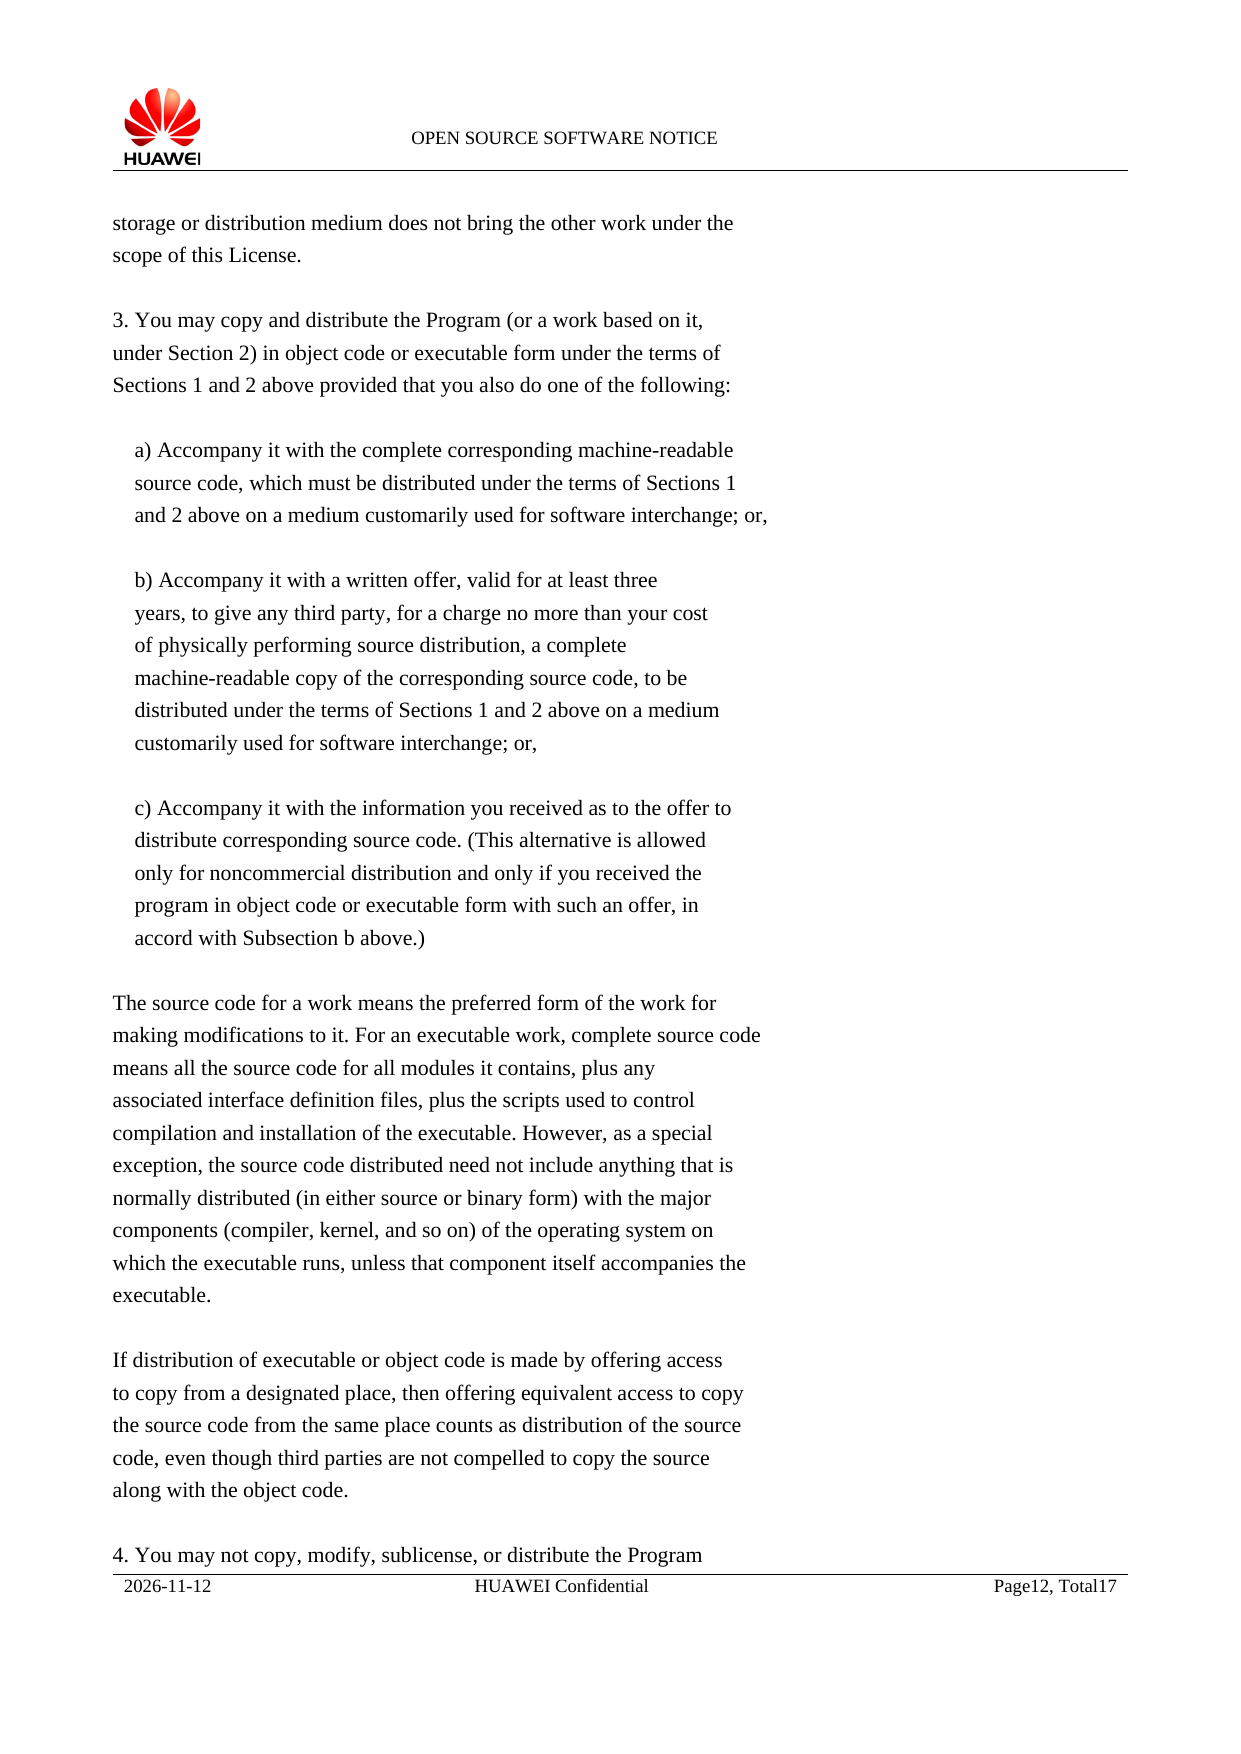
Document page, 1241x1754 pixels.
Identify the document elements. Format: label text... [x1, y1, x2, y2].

picture [124, 88, 201, 165]
